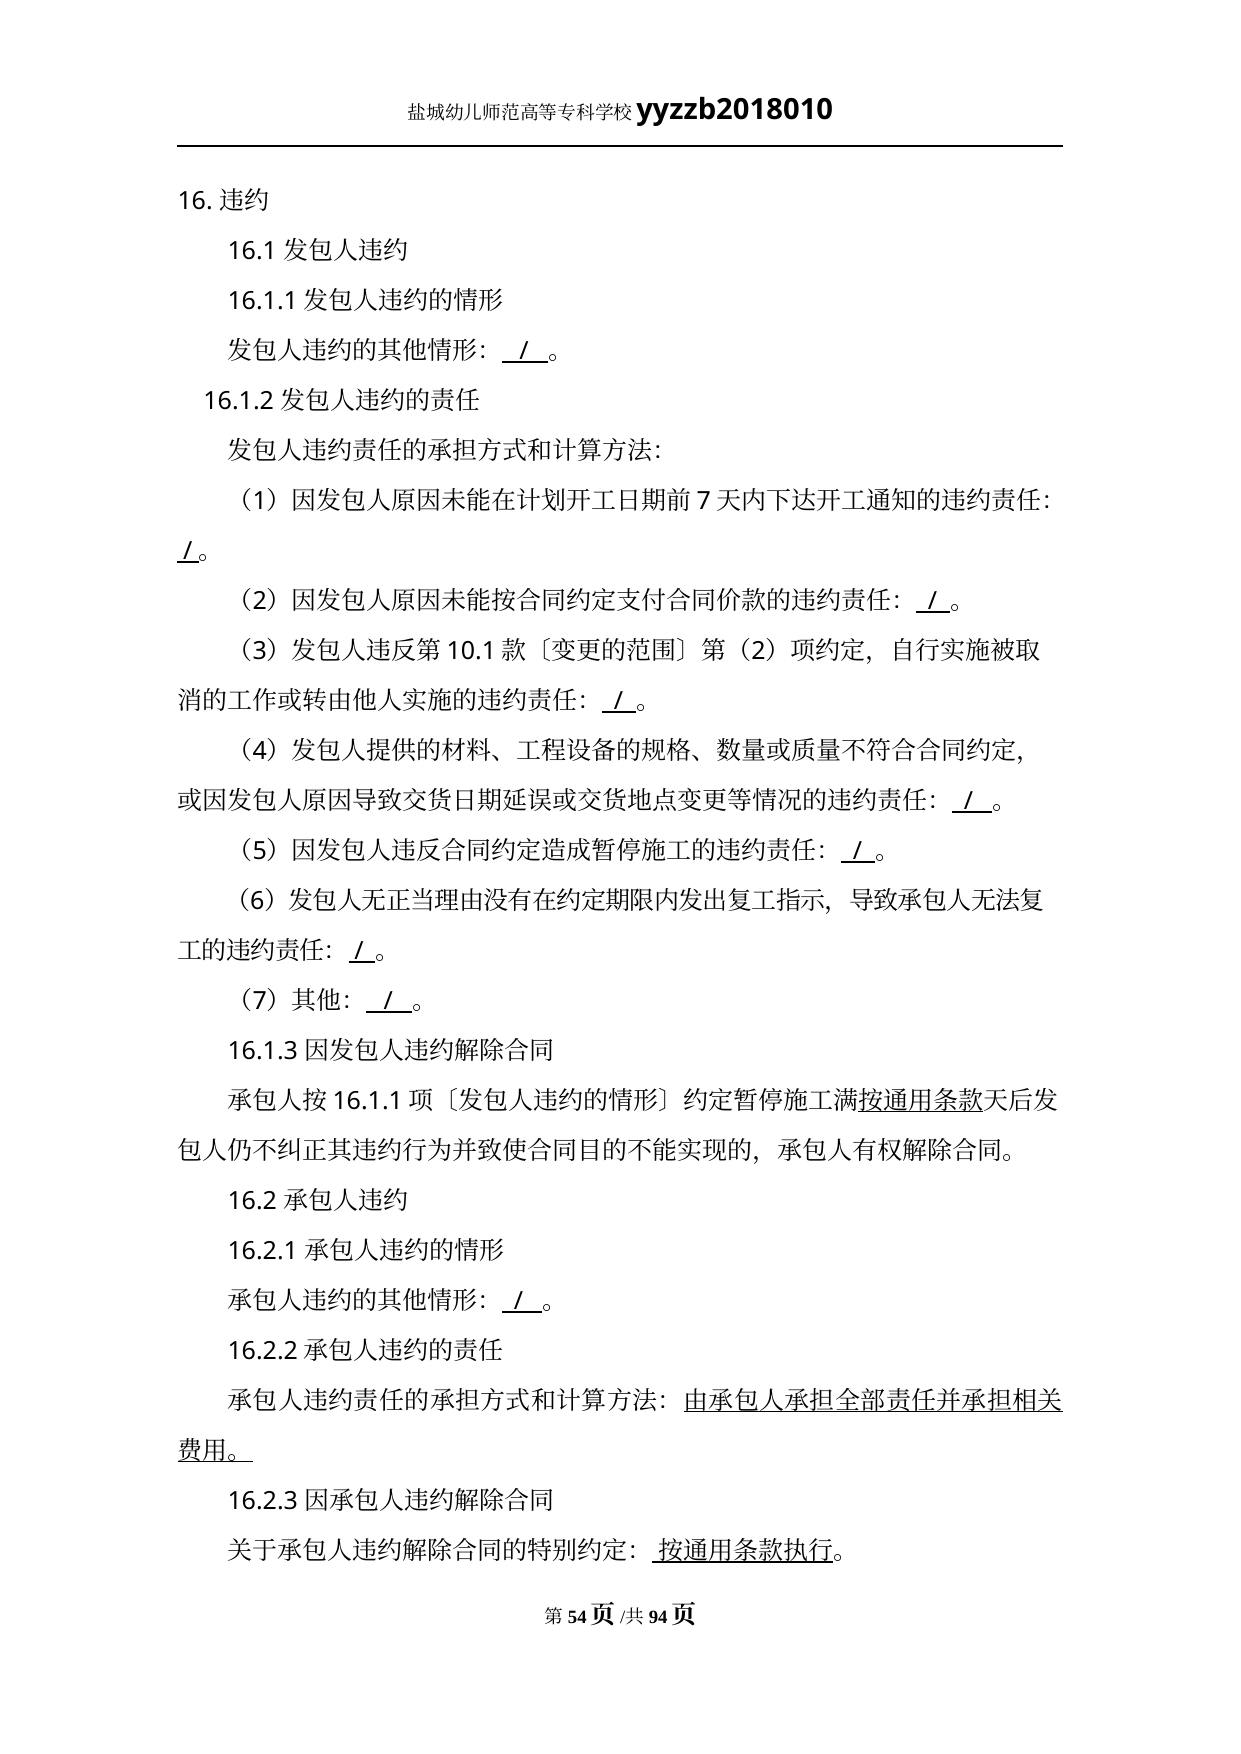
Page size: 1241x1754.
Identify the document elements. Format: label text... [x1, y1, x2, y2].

text 发包人违约责任的承担方式和计算方法： [177, 419, 1063, 469]
text 承包人按16.1.1项〔发包人违约的情形〕约定暂停施工满按通用条款天后发包人仍不纠正其违约行为并致使合同目的不能实现的，承包人有权解除合同。 [177, 1069, 1063, 1169]
text （3）发包人违反第10.1款〔变更的范围〕第（2）项约定，自行实施被取消的工作或转由他人实施的违约责任： / 。 [177, 619, 1063, 719]
text 16.2 承包人违约 [177, 1169, 1063, 1219]
text 16.1.1发包人违约的情形 [177, 269, 1063, 319]
text 16. 违约 [177, 169, 1063, 219]
text （4）发包人提供的材料、工程设备的规格、数量或质量不符合合同约定，或因发包人原因导致交货日期延误或交货地点变更等情况的违约责任： / 。 [177, 719, 1063, 819]
text 16.2.3 因承包人违约解除合同 [177, 1469, 1063, 1519]
text 发包人违约的其他情形： / 。 [177, 319, 1063, 369]
text 16.1.3 因发包人违约解除合同 [177, 1019, 1063, 1069]
text 关于承包人违约解除合同的特别约定： 按通用条款执行。 [177, 1519, 1063, 1569]
text 承包人违约责任的承担方式和计算方法：由承包人承担全部责任并承担相关费用。 [177, 1369, 1063, 1469]
text 16.2.2承包人违约的责任 [177, 1319, 1063, 1369]
text （7）其他： / 。 [177, 969, 1063, 1019]
text （6）发包人无正当理由没有在约定期限内发出复工指示，导致承包人无法复工的违约责任： / 。 [177, 869, 1063, 969]
text 16.2.1 承包人违约的情形 [177, 1219, 1063, 1269]
text 承包人违约的其他情形： / 。 [177, 1269, 1063, 1319]
text 16.1 发包人违约 [177, 219, 1063, 269]
text 16.1.2 发包人违约的责任 [177, 369, 1063, 419]
text （2）因发包人原因未能按合同约定支付合同价款的违约责任： / 。 [177, 569, 1063, 619]
text （5）因发包人违反合同约定造成暂停施工的违约责任： / 。 [177, 819, 1063, 869]
text （1）因发包人原因未能在计划开工日期前7天内下达开工通知的违约责任： / 。 [177, 469, 1063, 569]
